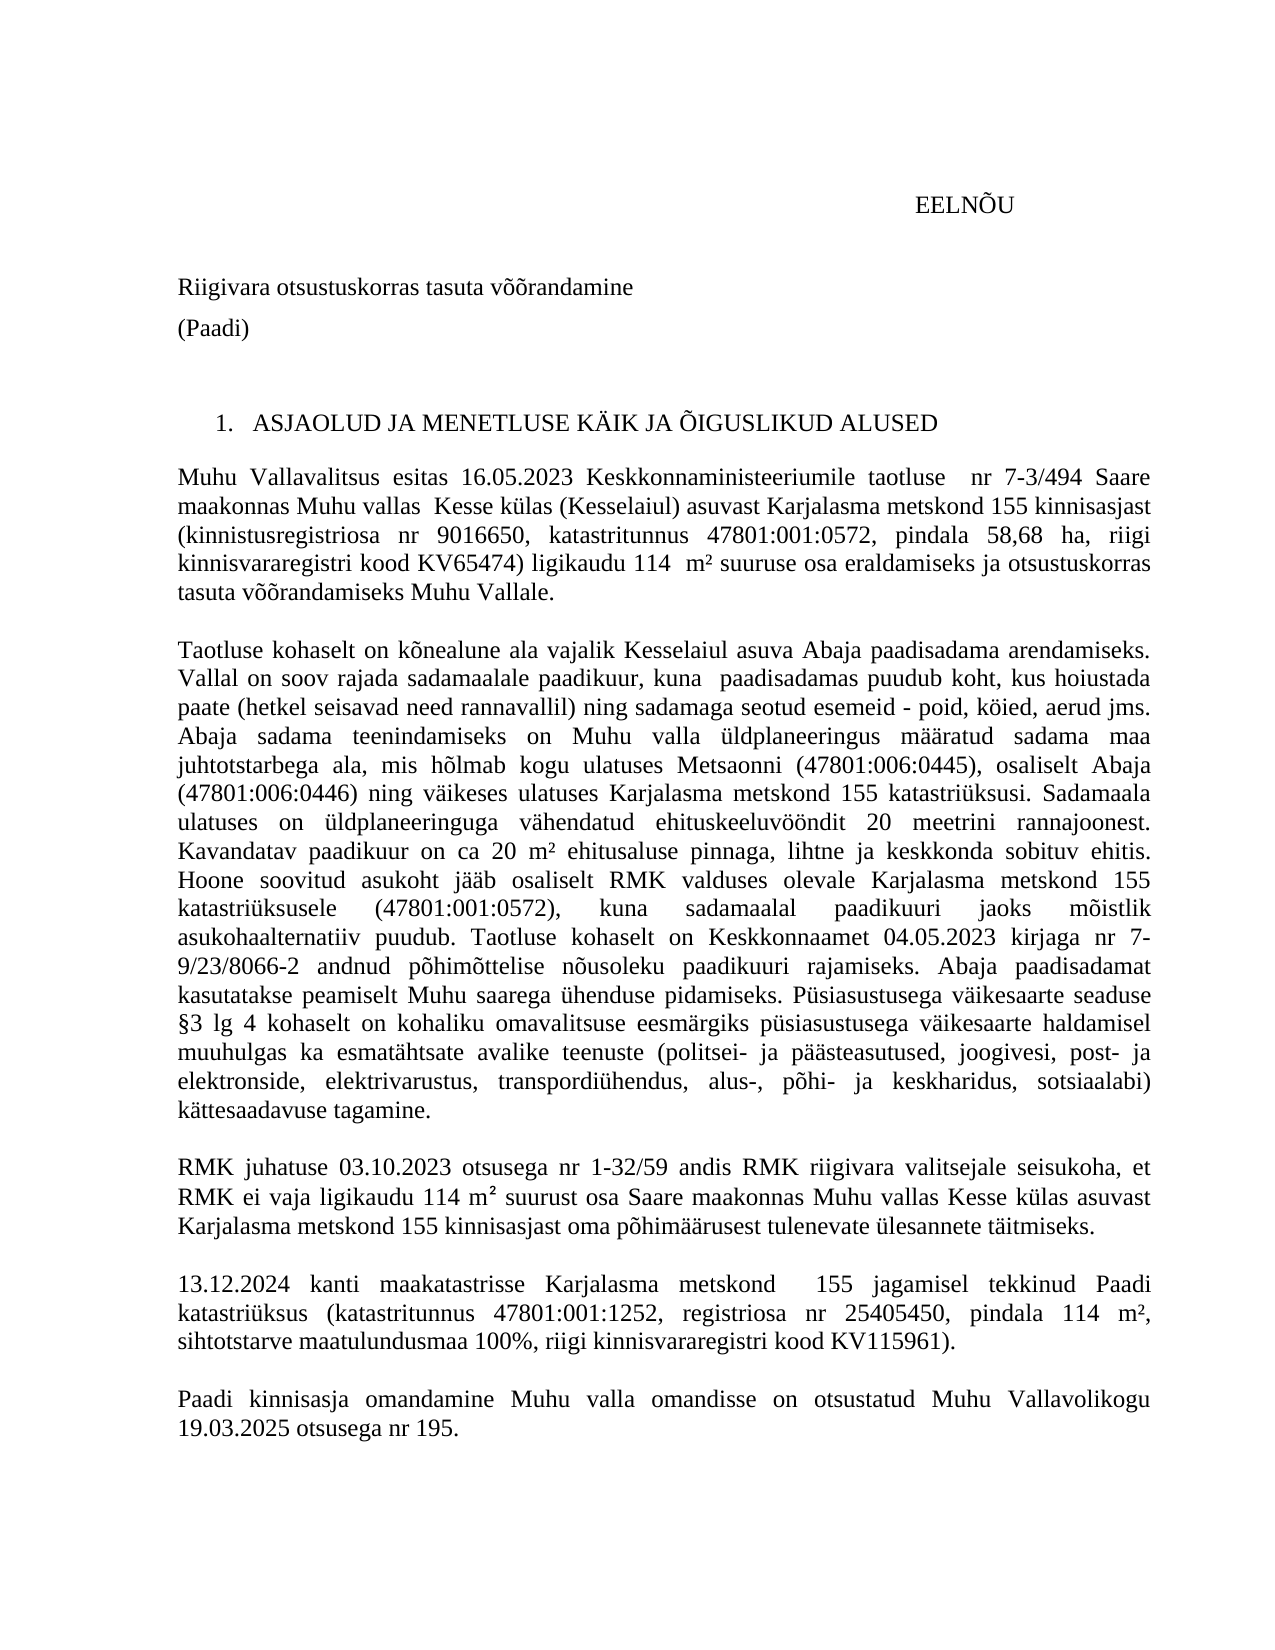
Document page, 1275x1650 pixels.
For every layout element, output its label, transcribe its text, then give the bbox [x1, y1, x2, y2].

text (Paadi) [177, 313, 1152, 342]
list ASJAOLUD JA MENETLUSE KÄIK JA ÕIGUSLIKUD ALUSED [215, 408, 1152, 437]
text Riigivara otsustuskorras tasuta võõrandamine [177, 272, 1152, 301]
text Paadi kinnisasja omandamine Muhu valla omandisse on otsustatud Muhu Vallavolikogu 19.03.2025 otsusega nr 195. [177, 1384, 1152, 1441]
text EELNÕU [177, 190, 1152, 218]
text Muhu Vallavalitsus esitas 16.05.2023 Keskkonnaministeeriumile taotluse nr 7-3/494 Saare maakonnas Muhu vallas Kesse külas (Kesselaiul) asuvast Karjalasma metskond 155 kinnisasjast (kinnistusregistriosa nr 9016650, katastritunnus 47801:001:0572, pindala 58,68 ha, riigi kinnisvararegistri kood KV65474) ligikaudu 114 m² suuruse osa eraldamiseks ja otsustuskorras tasuta võõrandamiseks Muhu Vallale. [177, 462, 1152, 606]
text RMK juhatuse 03.10.2023 otsusega nr 1-32/59 andis RMK riigivara valitsejale seisukoha, et RMK ei vaja ligikaudu 114 m² suurust osa Saare maakonnas Muhu vallas Kesse külas asuvast Karjalasma metskond 155 kinnisasjast oma põhimäärusest tulenevate ülesannete täitmiseks. [177, 1152, 1152, 1240]
text Taotluse kohaselt on kõnealune ala vajalik Kesselaiul asuva Abaja paadisadama arendamiseks. Vallal on soov rajada sadamaalale paadikuur, kuna paadisadamas puudub koht, kus hoiustada paate (hetkel seisavad need rannavallil) ning sadamaga seotud esemeid - poid, köied, aerud jms. Abaja sadama teenindamiseks on Muhu valla üldplaneeringus määratud sadama maa juhtotstarbega ala, mis hõlmab kogu ulatuses Metsaonni (47801:006:0445), osaliselt Abaja (47801:006:0446) ning väikeses ulatuses Karjalasma metskond 155 katastriüksusi. Sadamaala ulatuses on üldplaneeringuga vähendatud ehituskeeluvööndit 20 meetrini rannajoonest. Kavandatav paadikuur on ca 20 m² ehitusaluse pinnaga, lihtne ja keskkonda sobituv ehitis. Hoone soovitud asukoht jääb osaliselt RMK valduses olevale Karjalasma metskond 155 katastriüksusele (47801:001:0572), kuna sadamaalal paadikuuri jaoks mõistlik asukohaalternatiiv puudub. Taotluse kohaselt on Keskkonnaamet 04.05.2023 kirjaga nr 7-9/23/8066-2 andnud põhimõttelise nõusoleku paadikuuri rajamiseks. Abaja paadisadamat kasutatakse peamiselt Muhu saarega ühenduse pidamiseks. Püsiasustusega väikesaarte seaduse §3 lg 4 kohaselt on kohaliku omavalitsuse eesmärgiks püsiasustusega väikesaarte haldamisel muuhulgas ka esmatähtsate avalike teenuste (politsei- ja päästeasutused, joogivesi, post- ja elektronside, elektrivarustus, transpordiühendus, alus-, põhi- ja keskharidus, sotsiaalabi) kättesaadavuse tagamine. [177, 635, 1152, 1123]
text 13.12.2024 kanti maakatastrisse Karjalasma metskond 155 jagamisel tekkinud Paadi katastriüksus (katastritunnus 47801:001:1252, registriosa nr 25405450, pindala 114 m², sihtotstarve maatulundusmaa 100%, riigi kinnisvararegistri kood KV115961). [177, 1269, 1152, 1355]
